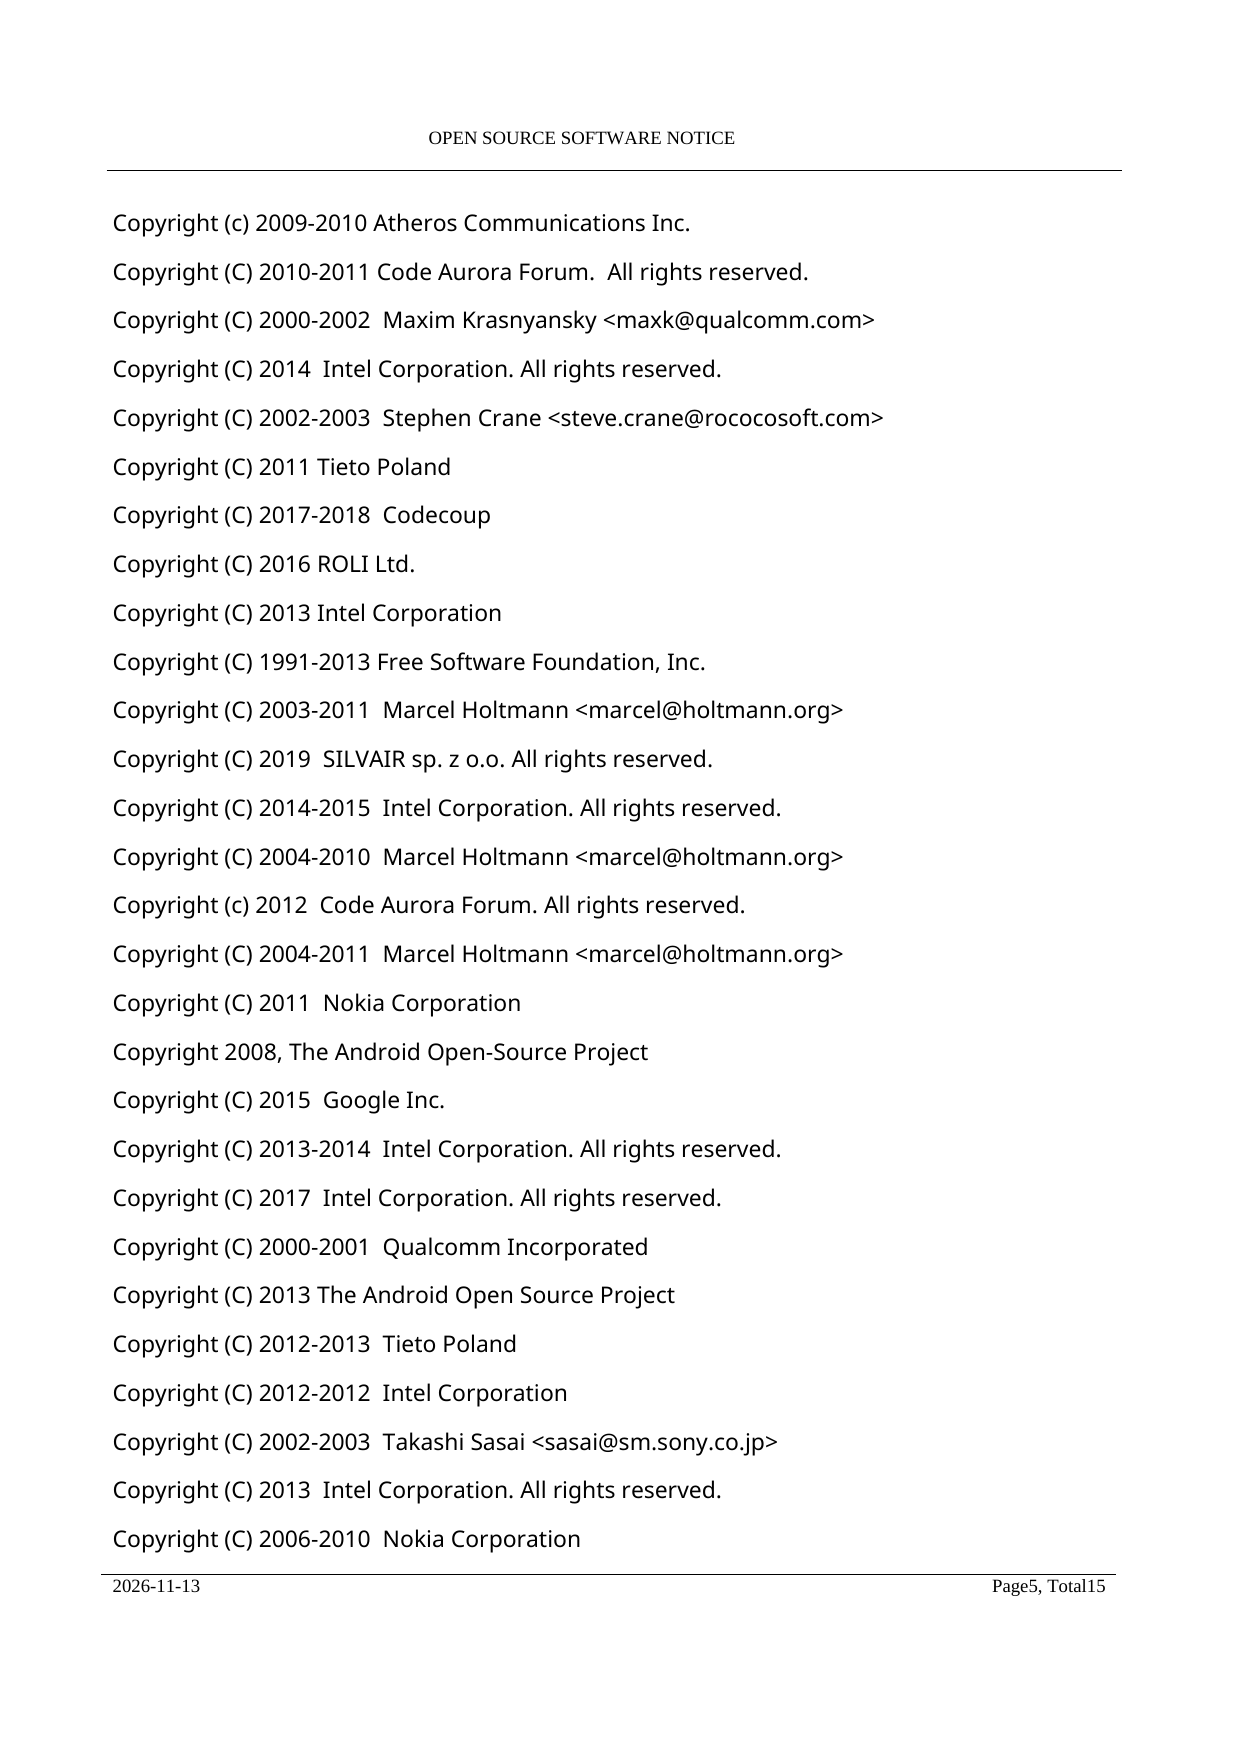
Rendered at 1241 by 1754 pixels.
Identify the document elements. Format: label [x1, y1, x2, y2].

text [112, 206, 1128, 1555]
